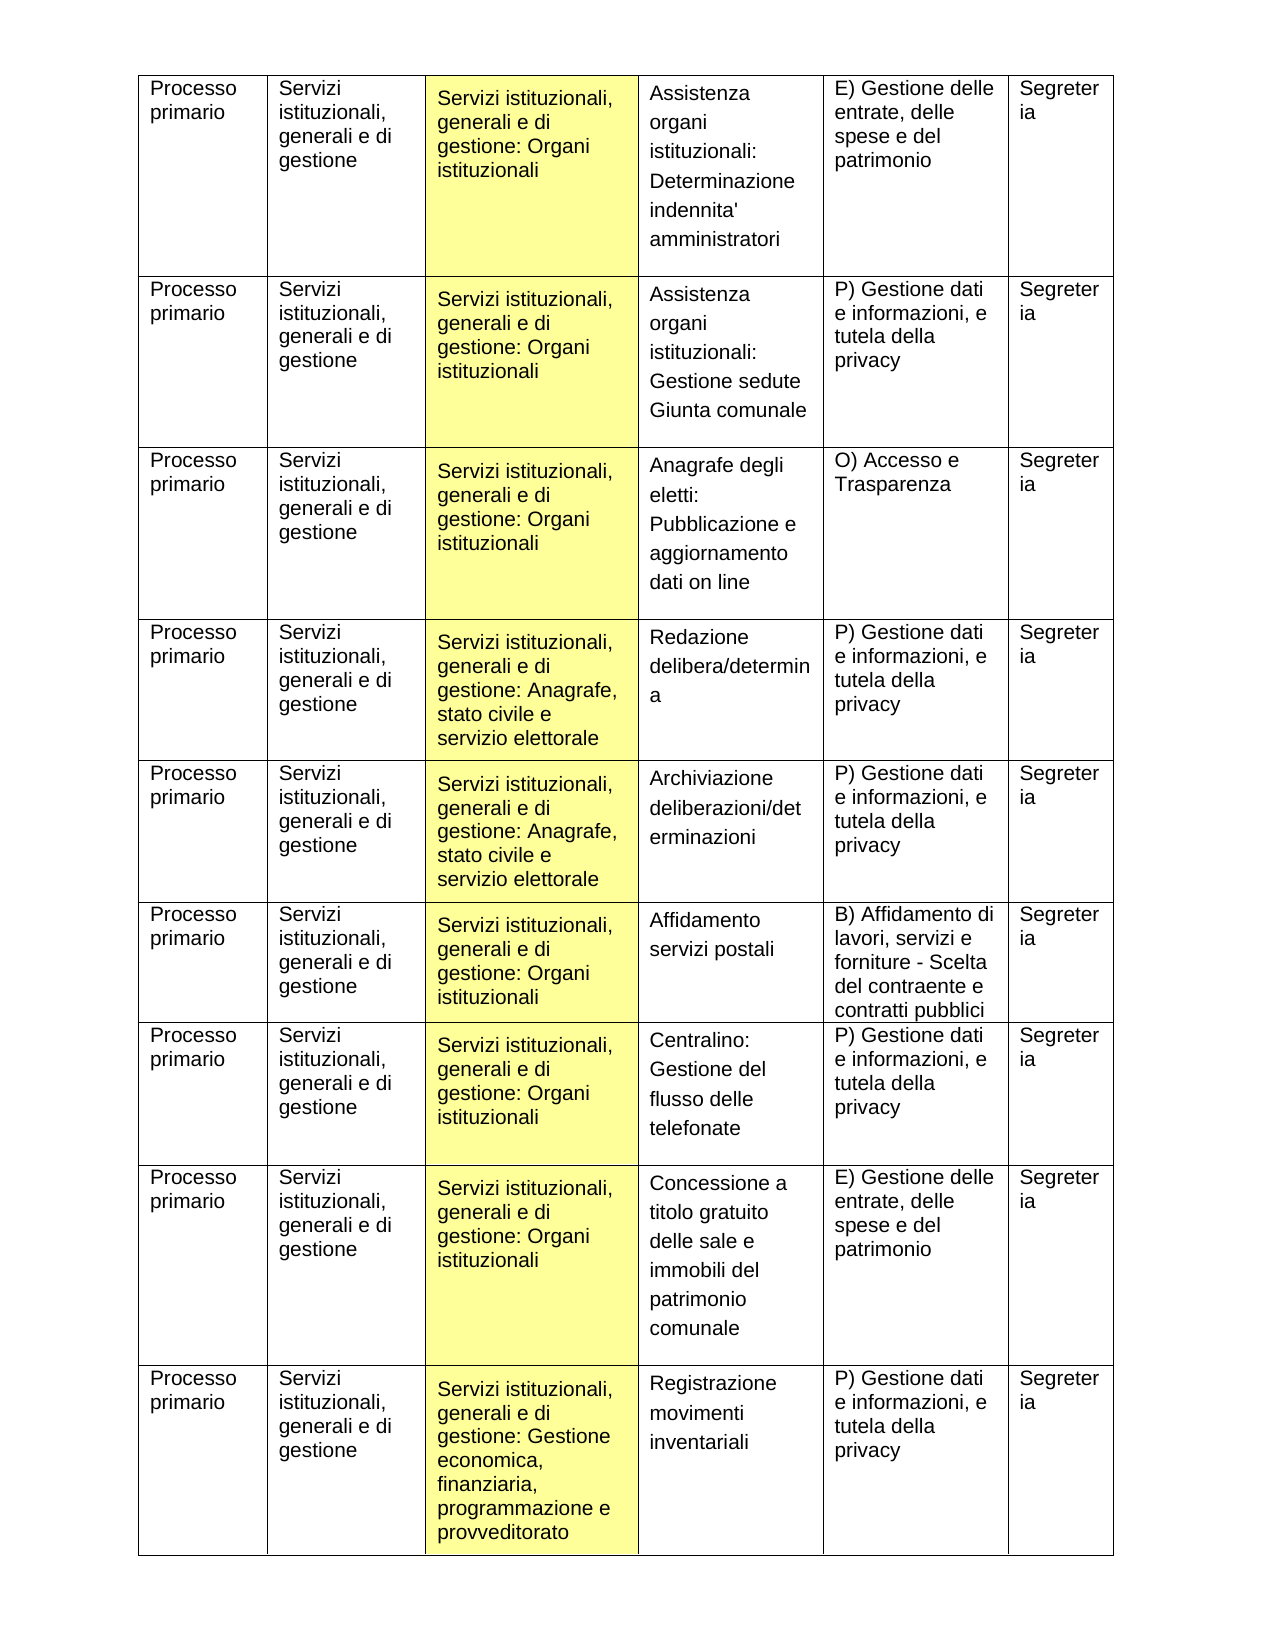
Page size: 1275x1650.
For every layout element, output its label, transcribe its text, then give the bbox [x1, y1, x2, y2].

table_cell Concessione a titolo gratuito delle sale e immobili del patrimonio comunale [639, 1166, 823, 1365]
table_cell B) Affidamento di lavori, servizi e forniture - Scelta del contraente e contratti pubblici [824, 903, 1008, 1022]
table_cell Servizi istituzionali, generali e di gestione [268, 277, 425, 447]
table_cell Segreteria [1009, 1366, 1113, 1554]
table_cell Processo primario [139, 277, 267, 447]
table_cell Servizi istituzionali, generali e di gestione: Gestione economica, finanziaria, programmazione e provveditorato [426, 1366, 638, 1554]
table_cell Segreteria [1009, 903, 1113, 1022]
table_cell Registrazione movimenti inventariali [639, 1366, 823, 1554]
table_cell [268, 1366, 425, 1554]
table_cell Segreteria [1009, 448, 1113, 619]
table_cell P) Gestione dati e informazioni, e tutela della privacy [824, 620, 1008, 760]
table_cell Segreteria [1009, 761, 1113, 902]
table_cell Servizi istituzionali, generali e di gestione: Anagrafe, stato civile e servizio elettorale [426, 620, 638, 760]
table_cell Servizi istituzionali, generali e di gestione: Organi istituzionali [426, 1023, 638, 1164]
table_cell Anagrafe degli eletti: Pubblicazione e aggiornamento dati on line [639, 448, 823, 619]
table_cell Processo primario [139, 1023, 267, 1164]
table_cell Processo primario [139, 761, 267, 902]
table_cell Processo primario [139, 76, 267, 276]
table_cell Servizi istituzionali, generali e di gestione: Organi istituzionali [426, 277, 638, 447]
table_cell Servizi istituzionali, generali e di gestione [268, 903, 425, 1022]
table_cell Processo primario [139, 1366, 267, 1554]
table_cell Processo primario [139, 448, 267, 619]
table_cell Servizi istituzionali, generali e di gestione: Organi istituzionali [426, 1166, 638, 1365]
table_cell Servizi istituzionali, generali e di gestione [268, 761, 425, 902]
table_cell Servizi istituzionali, generali e di gestione [268, 1166, 425, 1365]
table_cell O) Accesso e Trasparenza [824, 448, 1008, 619]
table_cell Servizi istituzionali, generali e di gestione [268, 1023, 425, 1164]
table_cell E) Gestione delle entrate, delle spese e del patrimonio [824, 76, 1008, 276]
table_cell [426, 76, 638, 276]
table_cell Segreteria [1009, 277, 1113, 447]
table_cell Servizi istituzionali, generali e di gestione: Organi istituzionali [426, 903, 638, 1022]
table_cell Processo primario [139, 903, 267, 1022]
table_cell Archiviazione deliberazioni/determinazioni [639, 761, 823, 902]
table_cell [268, 76, 425, 276]
table_cell Segreteria [1009, 620, 1113, 760]
table_cell Assistenza organi istituzionali: Determinazione indennita' amministratori [639, 76, 823, 276]
table_cell Servizi istituzionali, generali e di gestione: Anagrafe, stato civile e servizio elettorale [426, 761, 638, 902]
table_cell P) Gestione dati e informazioni, e tutela della privacy [824, 1023, 1008, 1164]
table_cell Processo primario [139, 1166, 267, 1365]
table_cell Servizi istituzionali, generali e di gestione: Organi istituzionali [426, 448, 638, 619]
table_cell Servizi istituzionali, generali e di gestione [268, 620, 425, 760]
table_cell Segreteria [1009, 1166, 1113, 1365]
table_cell Centralino: Gestione del flusso delle telefonate [639, 1023, 823, 1164]
table_cell Servizi istituzionali, generali e di gestione [268, 448, 425, 619]
table_cell E) Gestione delle entrate, delle spese e del patrimonio [824, 1166, 1008, 1365]
table_cell P) Gestione dati e informazioni, e tutela della privacy [824, 277, 1008, 447]
table_cell Processo primario [139, 620, 267, 760]
table_cell Segreteria [1009, 1023, 1113, 1164]
table_cell Segreteria [1009, 76, 1113, 276]
table_cell P) Gestione dati e informazioni, e tutela della privacy [824, 1366, 1008, 1554]
table_cell Affidamento servizi postali [639, 903, 823, 1022]
table_cell Redazione delibera/determina [639, 620, 823, 760]
table_cell Assistenza organi istituzionali: Gestione sedute Giunta comunale [639, 277, 823, 447]
table_cell P) Gestione dati e informazioni, e tutela della privacy [824, 761, 1008, 902]
